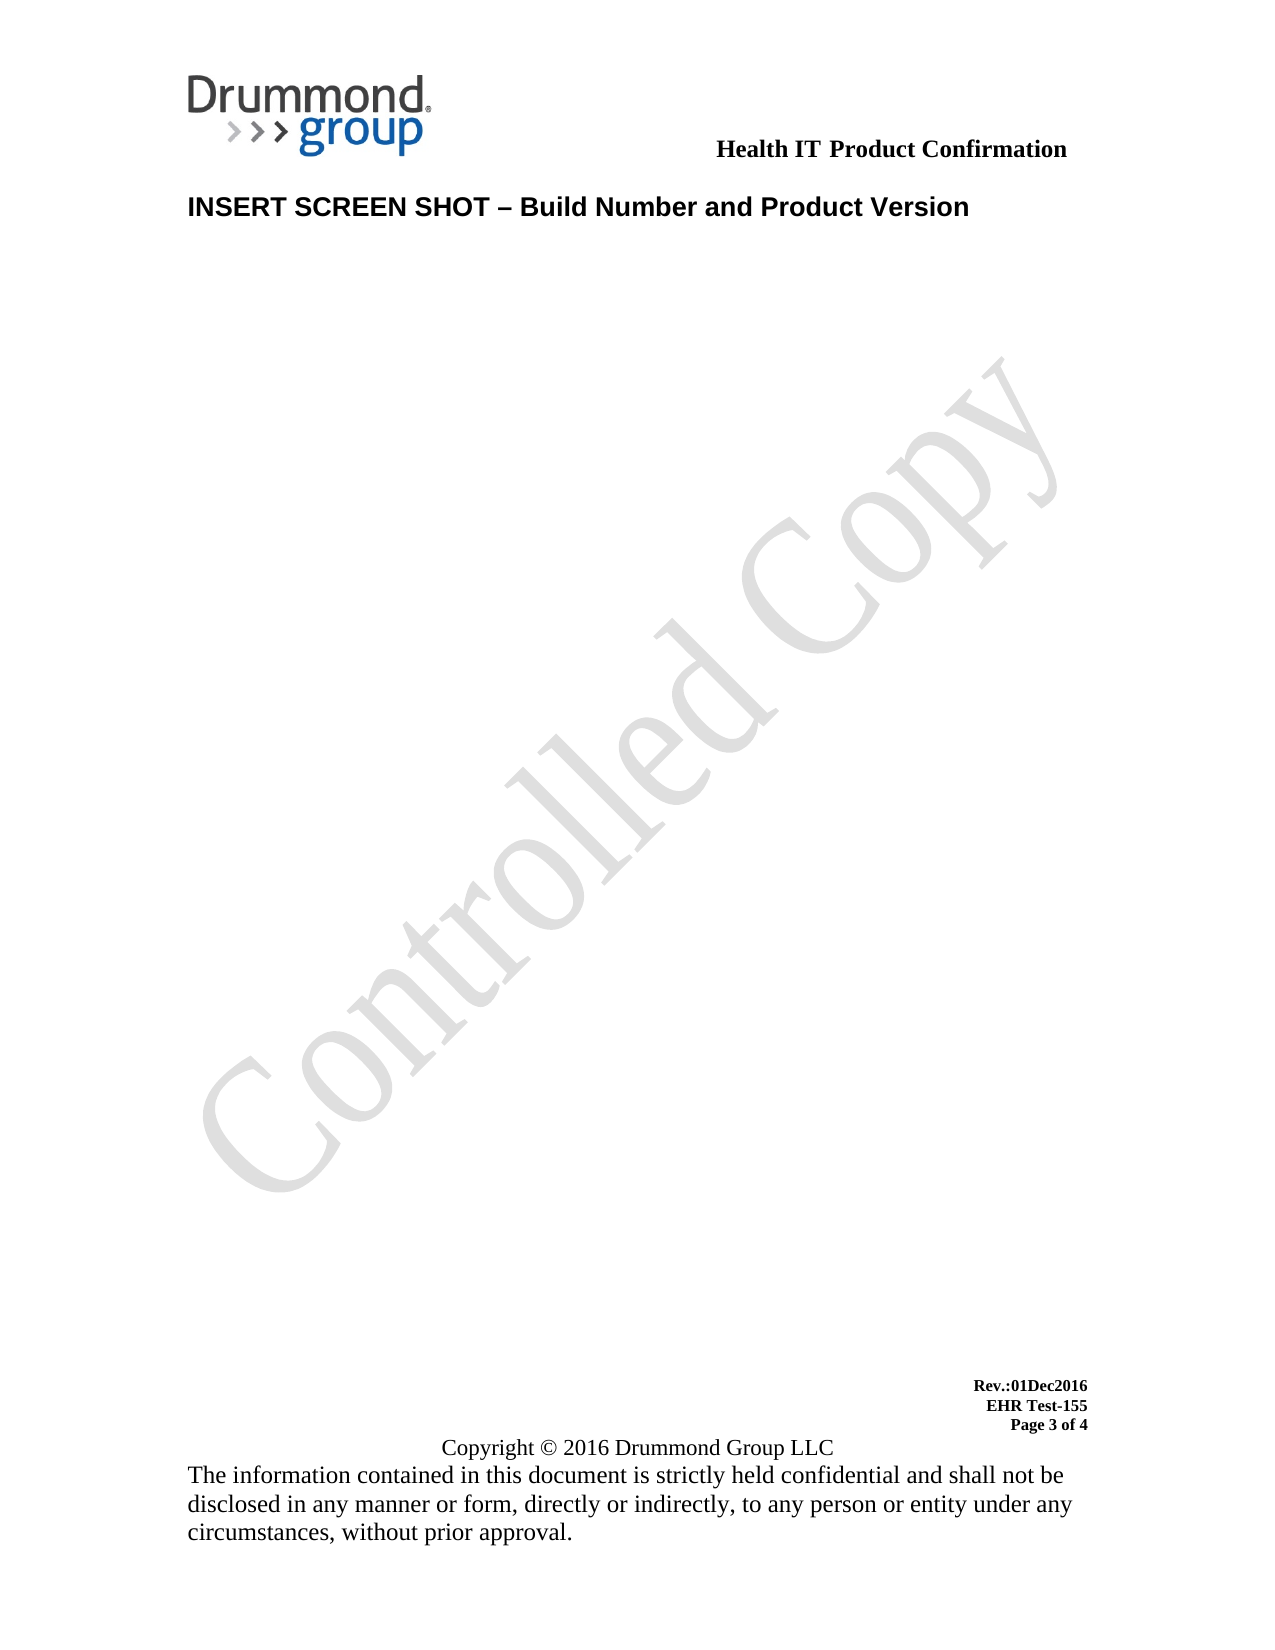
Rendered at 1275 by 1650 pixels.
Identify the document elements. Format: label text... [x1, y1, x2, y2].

text INSERT SCREEN SHOT – Build Number and Product Version [187, 191, 1087, 222]
picture [187, 75, 433, 157]
